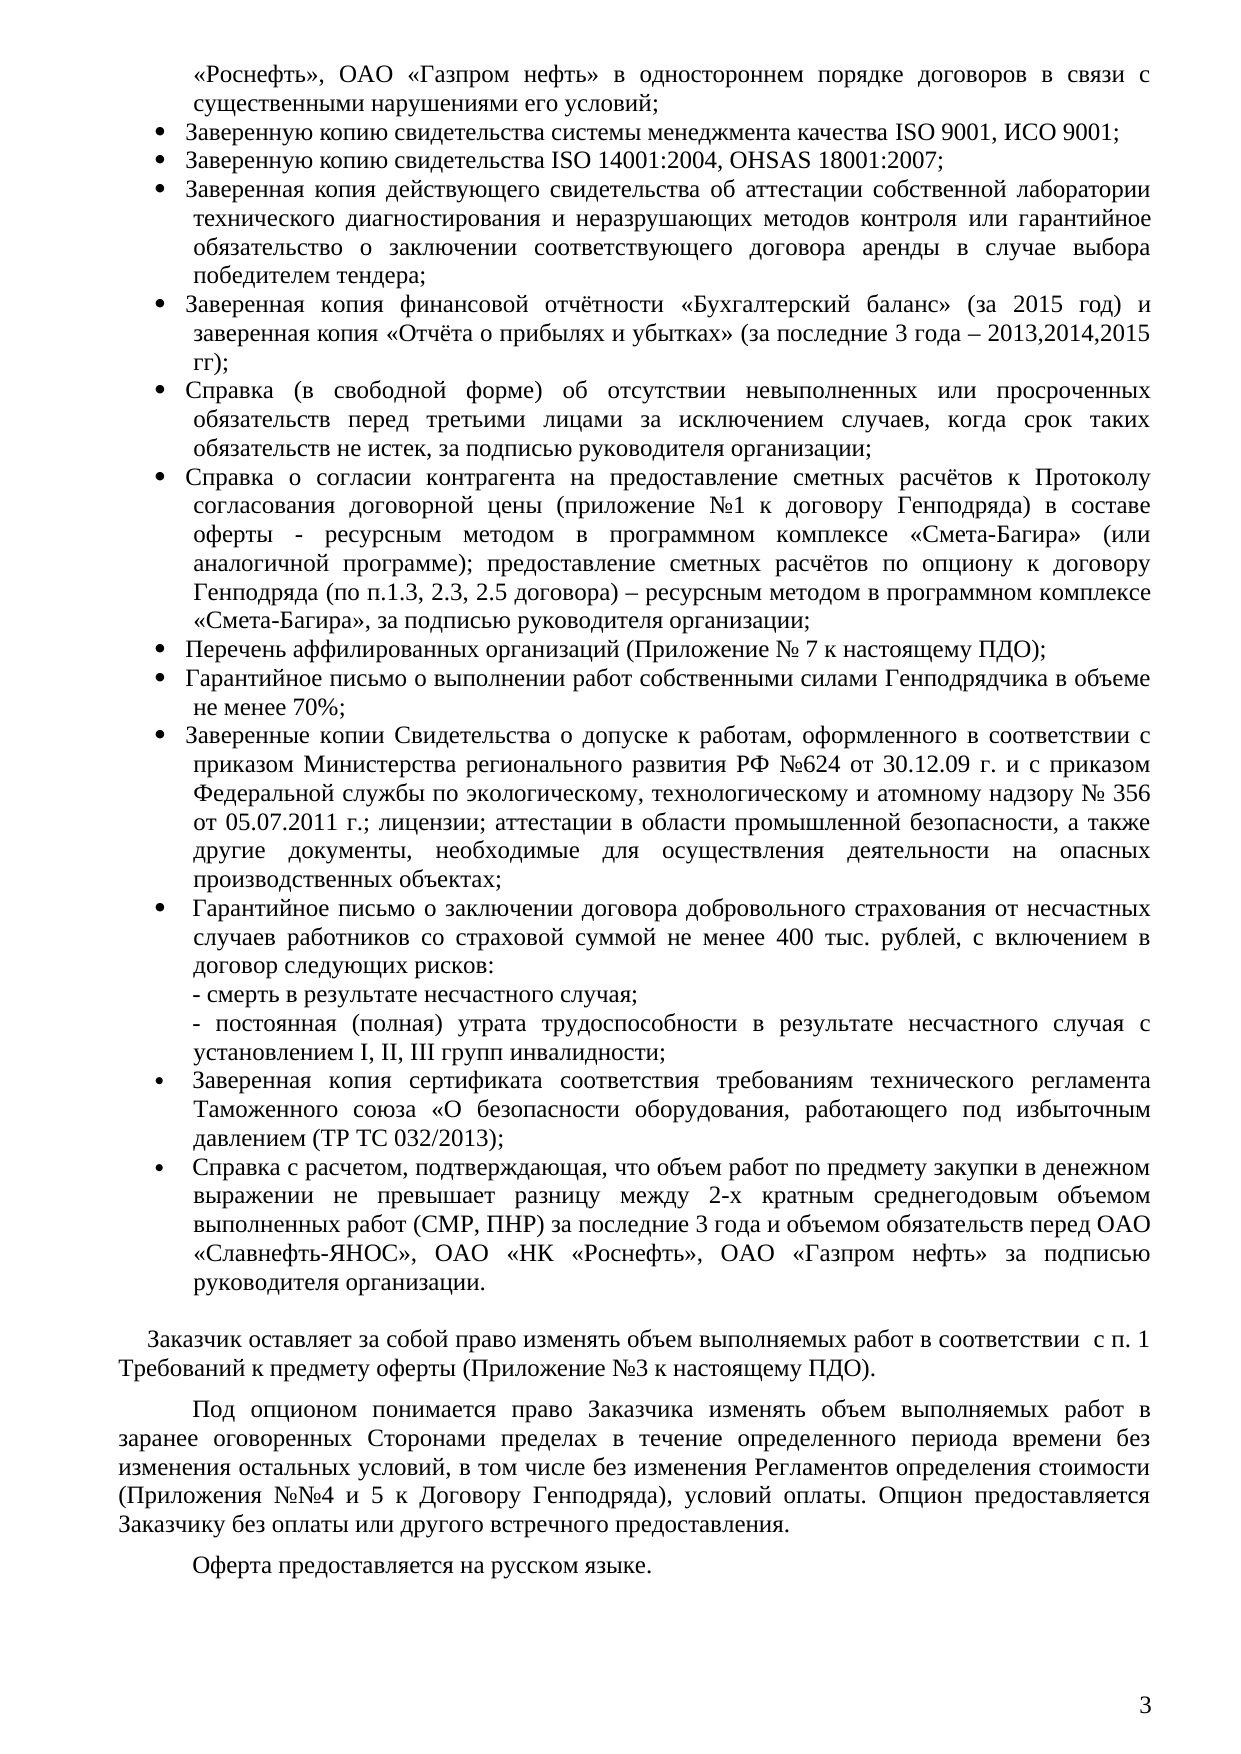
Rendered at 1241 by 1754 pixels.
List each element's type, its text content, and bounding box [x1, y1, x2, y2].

list Перечень аффилированных организаций (Приложение № 7 к настоящему ПДО); [156, 634, 1152, 663]
text - смерть в результате несчастного случая; [156, 979, 1152, 1008]
text - постоянная (полная) утрата трудоспособности в результате несчастного случая с установлением I, II, III групп инвалидности; [156, 1008, 1152, 1065]
list Гарантийное письмо о выполнении работ собственными силами Генподрядчика в объеме не менее 70%; [156, 663, 1152, 720]
list Заверенные копии Свидетельства о допуске к работам, оформленного в соответствии с приказом Министерства регионального развития РФ №624 от 30.12.09 г. и с приказом Федеральной службы по экологическому, технологическому и атомному надзору № 356 от 05.07.2011 г.; лицензии; аттестации в области промышленной безопасности, а также другие документы, необходимые для осуществления деятельности на опасных производственных объектах; [156, 720, 1152, 893]
list Гарантийное письмо о заключении договора добровольного страхования от несчастных случаев работников со страховой суммой не менее 400 тыс. рублей, с включением в договор следующих рисков: [156, 893, 1152, 979]
list Заверенная копия сертификата соответствия требованиям технического регламента Таможенного союза «О безопасности оборудования, работающего под избыточным давлением (ТР ТС 032/2013); [156, 1065, 1152, 1152]
list Справка о согласии контрагента на предоставление сметных расчётов к Протоколу согласования договорной цены (приложение №1 к договору Генподряда) в составе оферты - ресурсным методом в программном комплексе «Смета-Багира» (или аналогичной программе); предоставление сметных расчётов по опциону к договору Генподряда (по п.1.3, 2.3, 2.5 договора) – ресурсным методом в программном комплексе «Смета-Багира», за подписью руководителя организации; [156, 462, 1152, 634]
list Справка с расчетом, подтверждающая, что объем работ по предмету закупки в денежном выражении не превышает разницу между 2-х кратным среднегодовым объемом выполненных работ (СМР, ПНР) за последние 3 года и объемом обязательств перед ОАО «Славнефть-ЯНОС», ОАО «НК «Роснефть», ОАО «Газпром нефть» за подписью руководителя организации. [156, 1152, 1152, 1295]
text Оферта предоставляется на русском языке. [118, 1550, 1152, 1579]
list Заверенную копию свидетельства системы менеджмента качества ISO 9001, ИСО 9001; [156, 117, 1152, 145]
list Заверенную копию свидетельства ISO 14001:2004, OHSAS 18001:2007; [156, 145, 1152, 174]
list Заверенная копия действующего свидетельства об аттестации собственной лаборатории технического диагностирования и неразрушающих методов контроля или гарантийное обязательство о заключении соответствующего договора аренды в случае выбора победителем тендера; [156, 174, 1152, 289]
list Заверенная копия финансовой отчётности «Бухгалтерский баланс» (за 2015 год) и заверенная копия «Отчёта о прибылях и убытках» (за последние 3 года – 2013,2014,2015 гг); [156, 289, 1152, 375]
list Справка (в свободной форме) об отсутствии невыполненных или просроченных обязательств перед третьими лицами за исключением случаев, когда срок таких обязательств не истек, за подписью руководителя организации; [156, 375, 1152, 462]
text Заказчик оставляет за собой право изменять объем выполняемых работ в соответствии с п. 1 Требований к предмету оферты (Приложение №3 к настоящему ПДО). [118, 1324, 1152, 1382]
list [156, 59, 1152, 117]
text Под опционом понимается право Заказчика изменять объем выполняемых работ в заранее оговоренных Сторонами пределах в течение определенного периода времени без изменения остальных условий, в том числе без изменения Регламентов определения стоимости (Приложения №№4 и 5 к Договору Генподряда), условий оплаты. Опцион предоставляется Заказчику без оплаты или другого встречного предоставления. [118, 1394, 1152, 1538]
